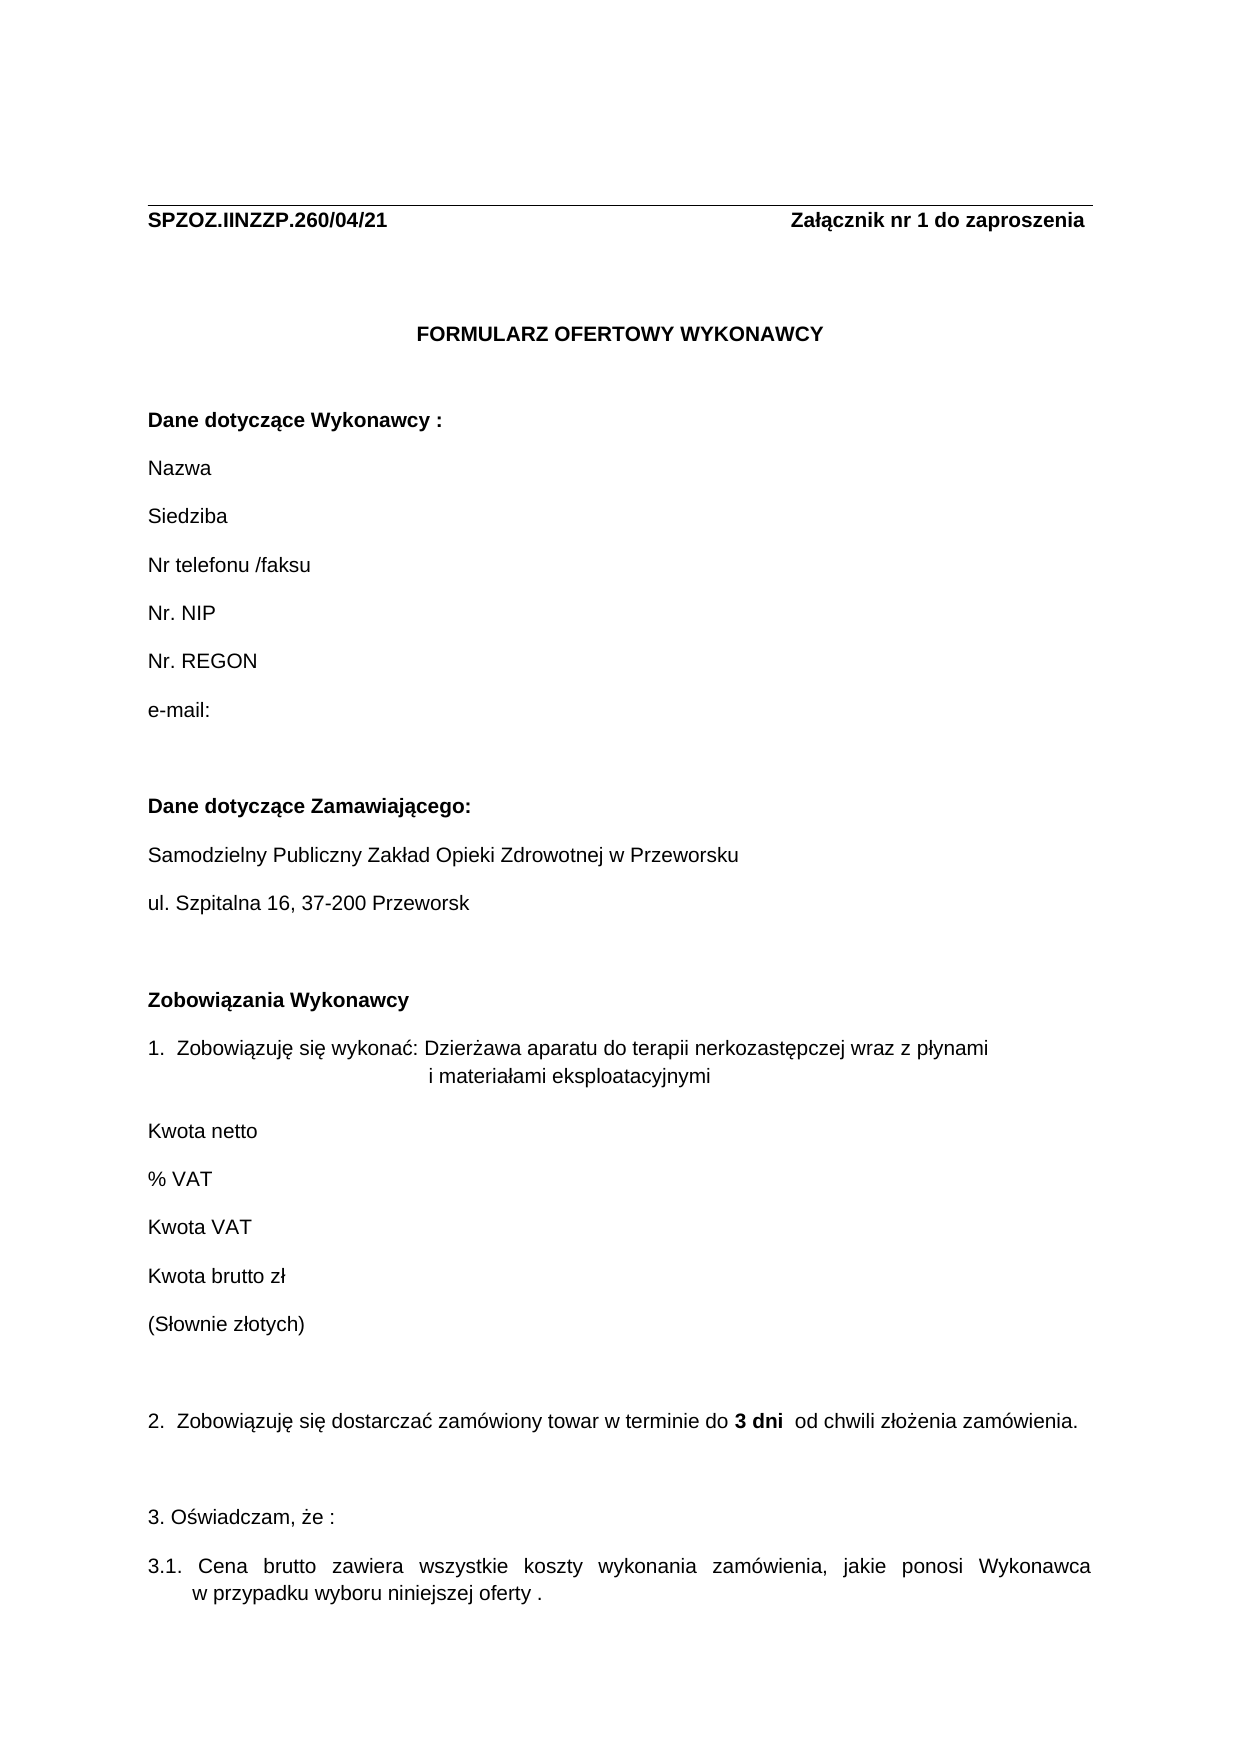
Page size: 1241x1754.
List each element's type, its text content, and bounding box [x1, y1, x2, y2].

text 1. Zobowiązuję się wykonać: Dzierżawa aparatu do terapii nerkozastępczej wraz z płynami i materiałami eksploatacyjnymi [148, 1036, 1093, 1087]
text Samodzielny Publiczny Zakład Opieki Zdrowotnej w Przeworsku [148, 843, 1093, 867]
text % VAT [148, 1167, 1093, 1191]
text ul. Szpitalna 16, 37-200 Przeworsk [148, 891, 1093, 915]
text Nr. REGON [148, 649, 1093, 673]
text FORMULARZ OFERTOWY WYKONAWCY [148, 321, 1093, 345]
text Zobowiązania Wykonawcy [148, 988, 1093, 1012]
text 2. Zobowiązuję się dostarczać zamówiony towar w terminie do 3 dni od chwili złożenia zamówienia. [148, 1408, 1093, 1432]
text 3. Oświadczam, że : [148, 1505, 1093, 1529]
text Kwota VAT [148, 1215, 1093, 1239]
text Siedziba [148, 504, 1093, 528]
text Nr. NIP [148, 601, 1093, 625]
text (Słownie złotych) [148, 1312, 1093, 1336]
text Kwota brutto zł [148, 1263, 1093, 1287]
text Kwota netto [148, 1118, 1093, 1142]
text SPZOZ.IINZZP.260/04/21 Załącznik nr 1 do zaproszenia [148, 206, 1093, 232]
text 3.1. Cena brutto zawiera wszystkie koszty wykonania zamówienia, jakie ponosi Wykonawca w przypadku wyboru niniejszej oferty . [148, 1553, 1093, 1605]
text Dane dotyczące Zamawiającego: [148, 794, 1093, 818]
text Nr telefonu /faksu [148, 553, 1093, 577]
text Nazwa [148, 456, 1093, 480]
text Dane dotyczące Wykonawcy : [148, 408, 1093, 432]
text e-mail: [148, 698, 1093, 722]
